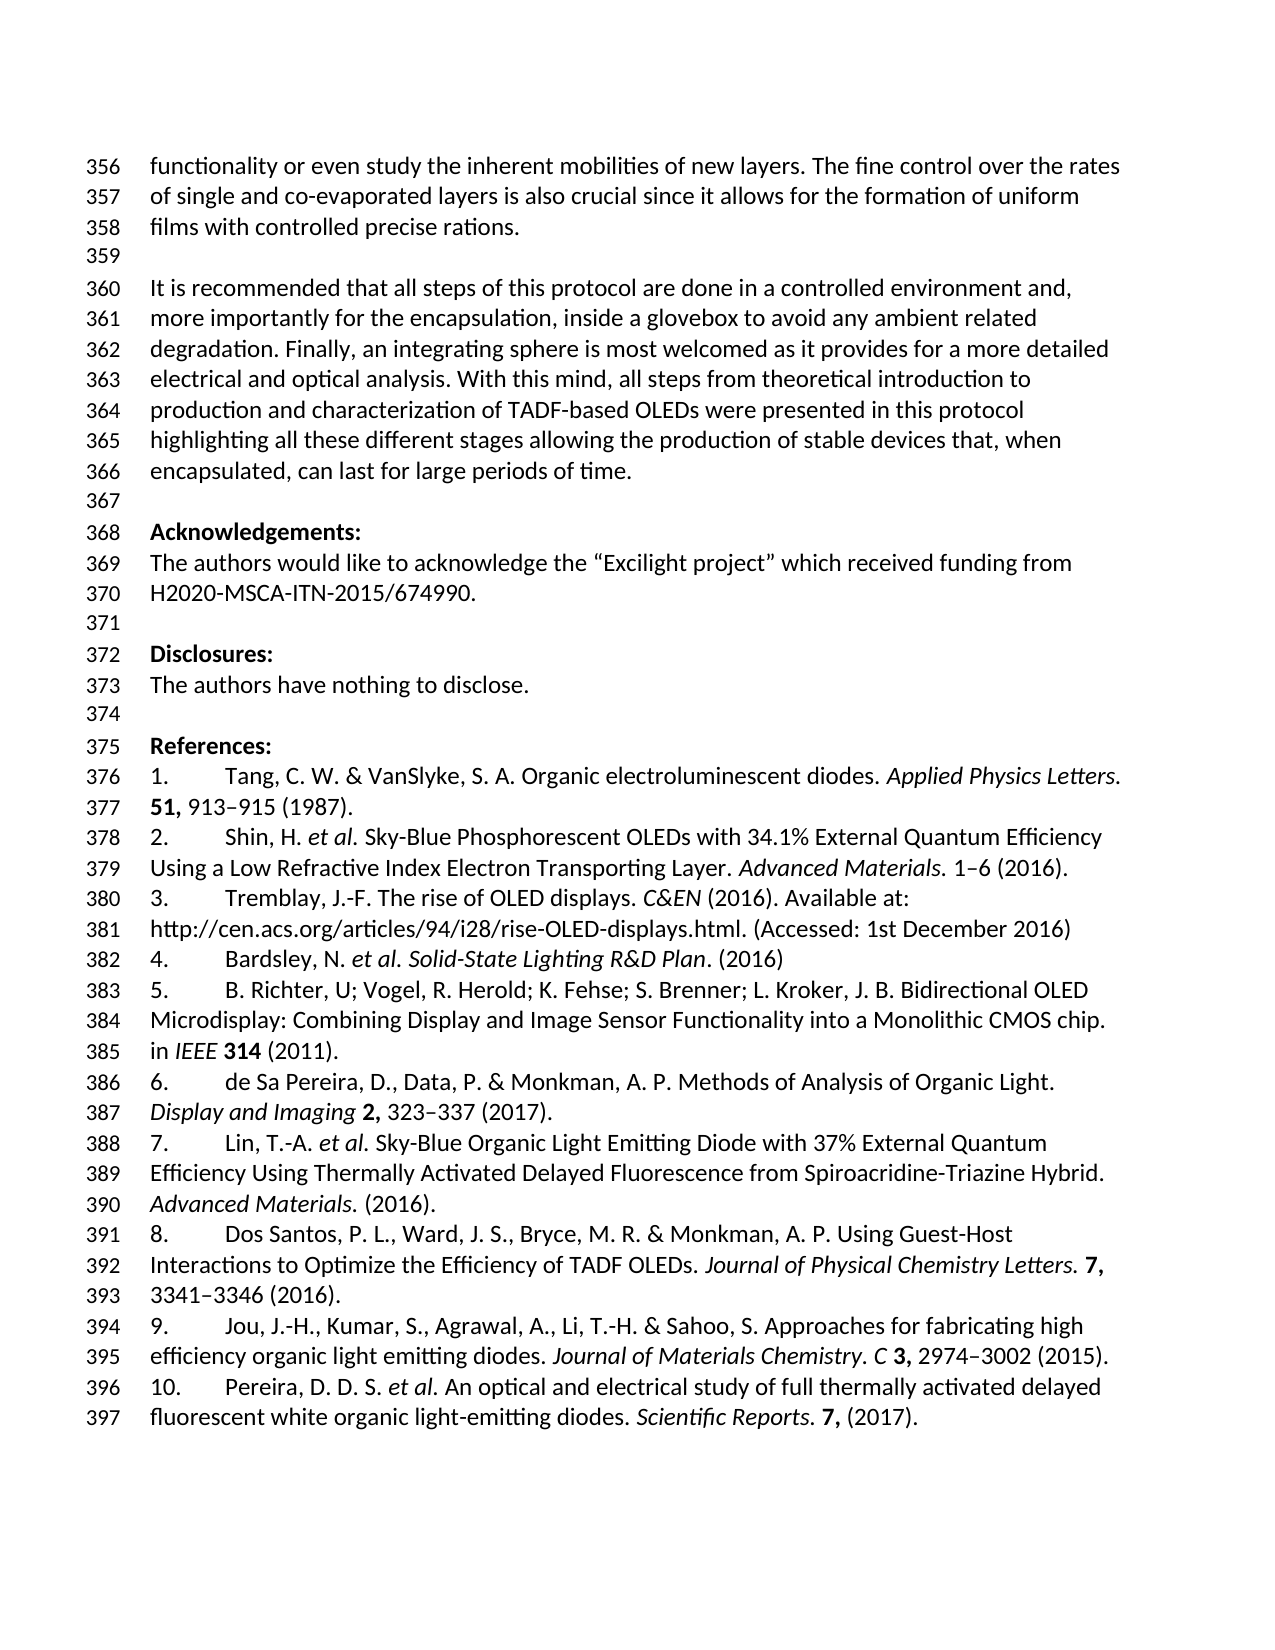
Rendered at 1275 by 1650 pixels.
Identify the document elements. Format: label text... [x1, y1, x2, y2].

text 2. Shin, H. et al. Sky-Blue Phosphorescent OLEDs with 34.1% External Quantum Efficiency Using a Low Refractive Index Electron Transporting Layer. Advanced Materials. 1–6 (2016). [150, 821, 1125, 882]
text 10. Pereira, D. D. S. et al. An optical and electrical study of full thermally activated delayed fluorescent white organic light-emitting diodes. Scientific Reports. 7, (2017). [150, 1371, 1125, 1432]
text Disclosures: [150, 638, 1125, 669]
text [150, 150, 1125, 242]
text It is recommended that all steps of this protocol are done in a controlled environment and, more importantly for the encapsulation, inside a glovebox to avoid any ambient related degradation. Finally, an integrating sphere is most welcomed as it provides for a more detailed electrical and optical analysis. With this mind, all steps from theoretical introduction to production and characterization of TADF-based OLEDs were presented in this protocol highlighting all these different stages allowing the production of stable devices that, when encapsulated, can last for large periods of time. [150, 272, 1125, 486]
text 3. Tremblay, J.-F. The rise of OLED displays. C&EN (2016). Available at: http://cen.acs.org/articles/94/i28/rise-OLED-displays.html. (Accessed: 1st December 2016) [150, 882, 1125, 943]
text The authors have nothing to disclose. [150, 669, 1125, 699]
text Acknowledgements: [150, 516, 1125, 547]
text References: [150, 730, 1125, 760]
text The authors would like to acknowledge the “Excilight project” which received funding from H2020-MSCA-ITN-2015/674990. [150, 547, 1125, 608]
text 8. Dos Santos, P. L., Ward, J. S., Bryce, M. R. & Monkman, A. P. Using Guest-Host Interactions to Optimize the Efficiency of TADF OLEDs. Journal of Physical Chemistry Letters. 7, 3341–3346 (2016). [150, 1218, 1125, 1310]
text 1. Tang, C. W. & VanSlyke, S. A. Organic electroluminescent diodes. Applied Physics Letters. 51, 913–915 (1987). [150, 760, 1125, 821]
text 7. Lin, T.-A. et al. Sky-Blue Organic Light Emitting Diode with 37% External Quantum Efficiency Using Thermally Activated Delayed Fluorescence from Spiroacridine-Triazine Hybrid. Advanced Materials. (2016). [150, 1127, 1125, 1218]
text 4. Bardsley, N. et al. Solid-State Lighting R&D Plan. (2016) [150, 943, 1125, 974]
text 9. Jou, J.-H., Kumar, S., Agrawal, A., Li, T.-H. & Sahoo, S. Approaches for fabricating high efficiency organic light emitting diodes. Journal of Materials Chemistry. C 3, 2974–3002 (2015). [150, 1310, 1125, 1371]
text 6. de Sa Pereira, D., Data, P. & Monkman, A. P. Methods of Analysis of Organic Light. Display and Imaging 2, 323–337 (2017). [150, 1066, 1125, 1127]
text 5. B. Richter, U; Vogel, R. Herold; K. Fehse; S. Brenner; L. Kroker, J. B. Bidirectional OLED Microdisplay: Combining Display and Image Sensor Functionality into a Monolithic CMOS chip. in IEEE 314 (2011). [150, 974, 1125, 1066]
